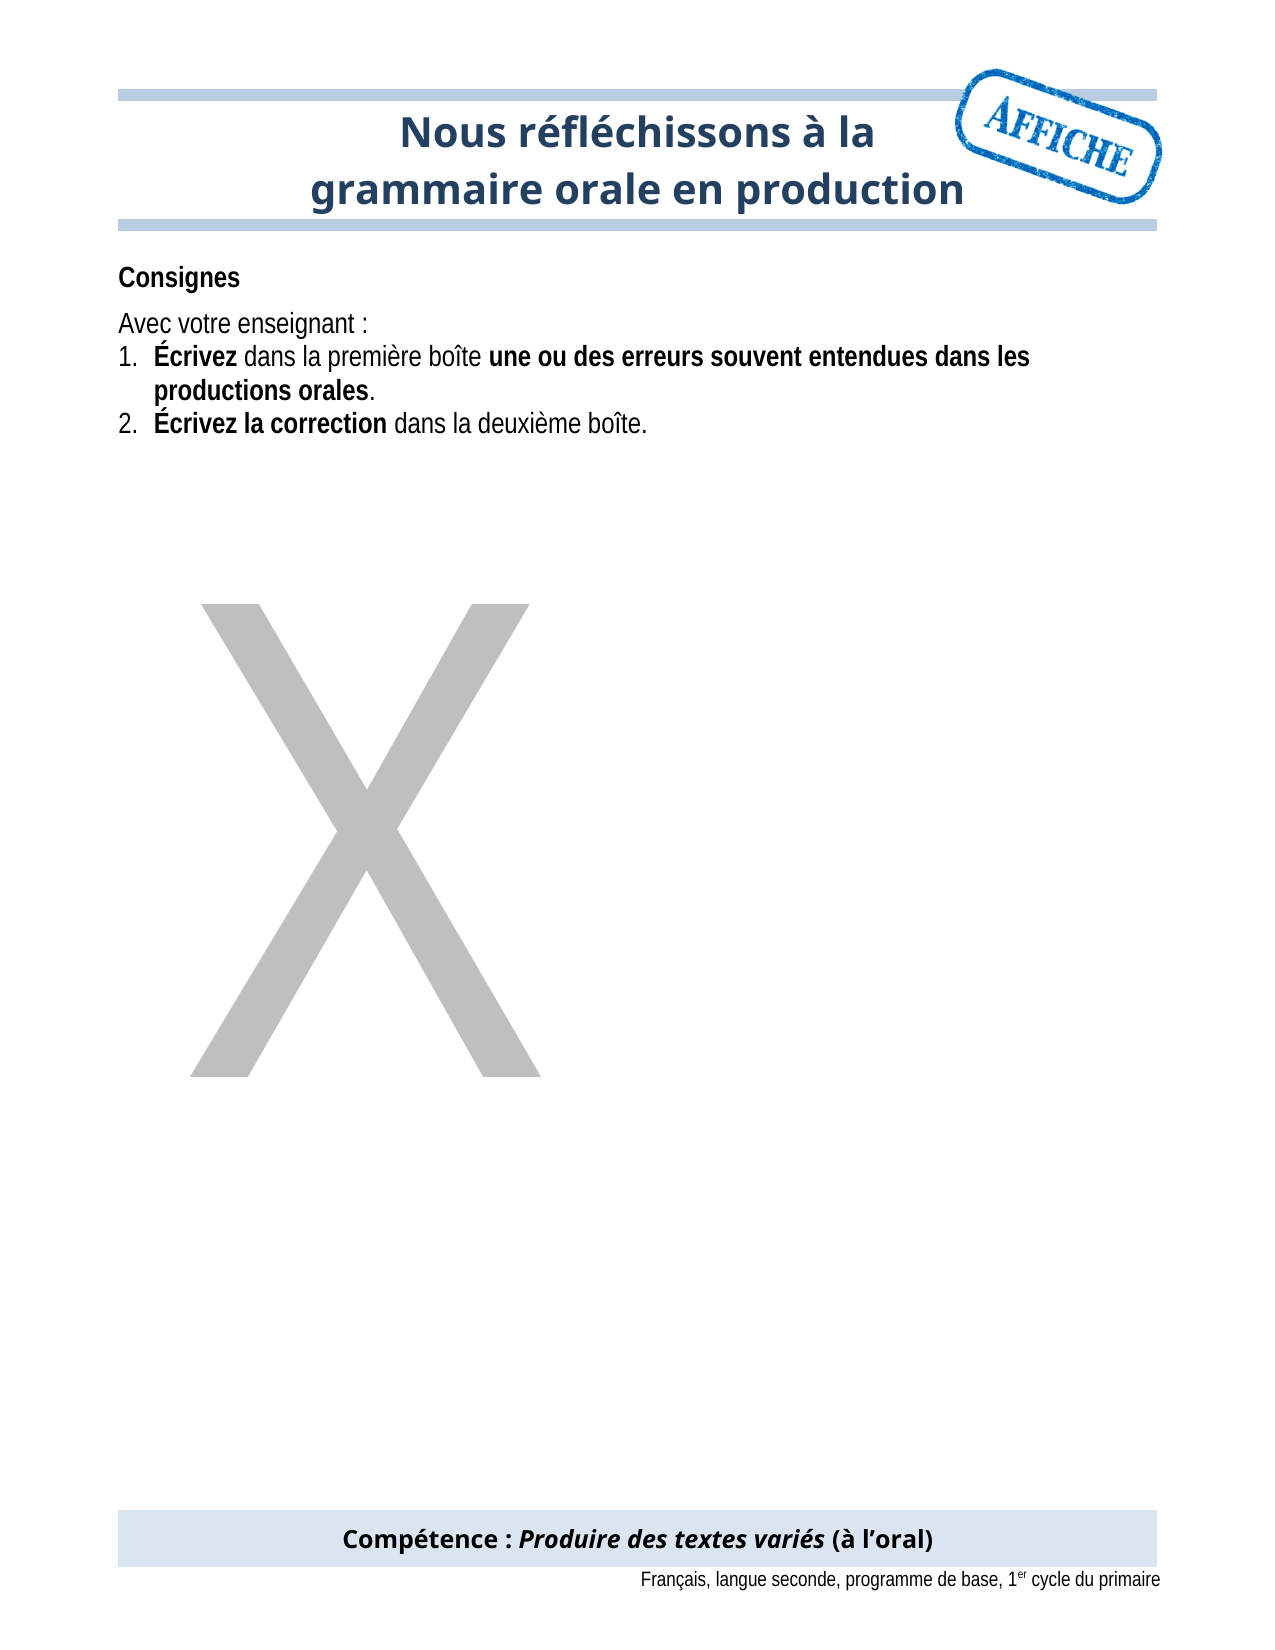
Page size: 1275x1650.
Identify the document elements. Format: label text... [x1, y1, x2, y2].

text Nous réfléchissons à la grammaire orale en production [118, 101, 1157, 219]
text Consignes [118, 260, 1157, 293]
list Avec votre enseignant : [118, 306, 1157, 339]
picture [954, 68, 1163, 205]
list Écrivez dans la première boîte une ou des erreurs souvent entendues dans les productions orales. [118, 339, 1157, 406]
list Écrivez la correction dans la deuxième boîte. [118, 406, 1157, 440]
